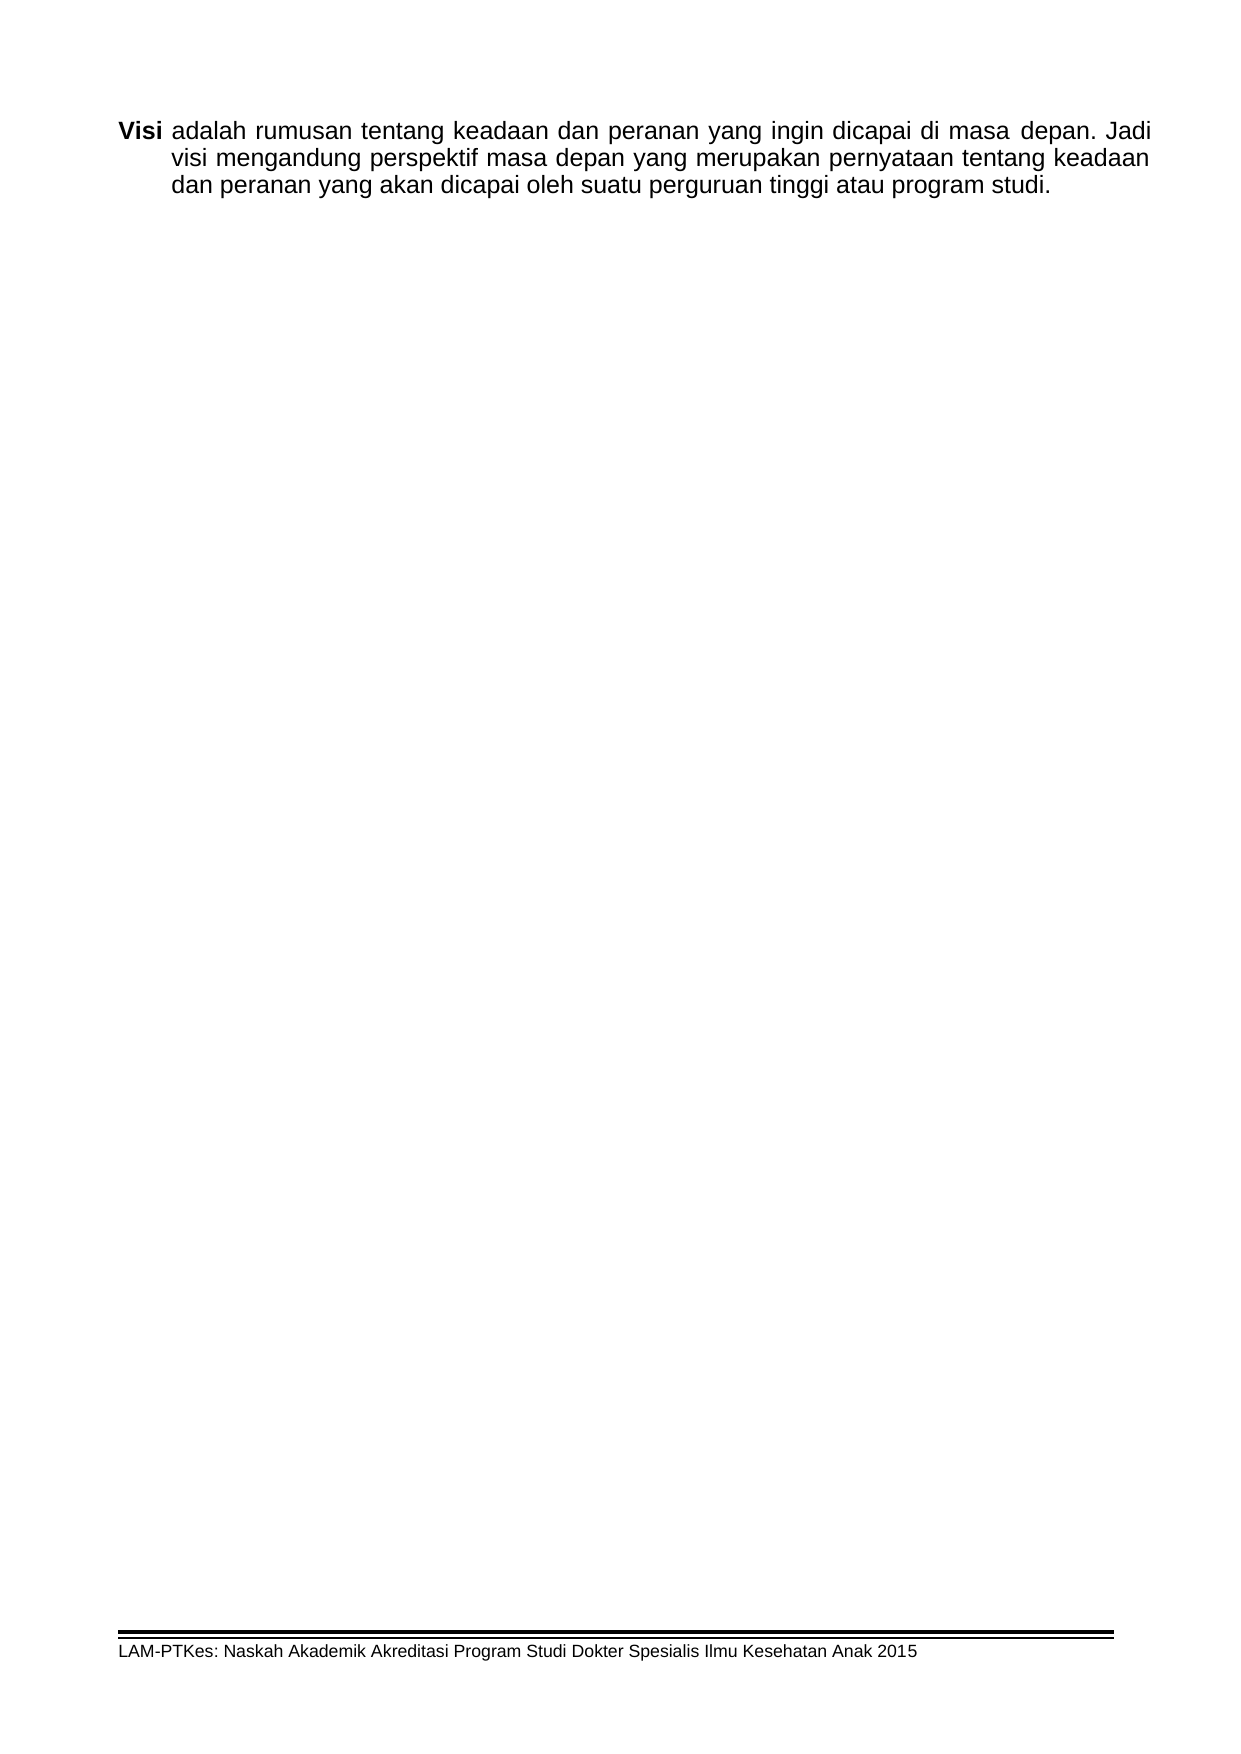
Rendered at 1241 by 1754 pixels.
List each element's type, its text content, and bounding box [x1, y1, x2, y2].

text Visi adalah rumusan tentang keadaan dan peranan yang ingin dicapai di masa depan. Jadi visi mengandung perspektif masa depan yang merupakan pernyataan tentang keadaan dan peranan yang akan dicapai oleh suatu perguruan tinggi atau program studi. [118, 118, 1152, 199]
